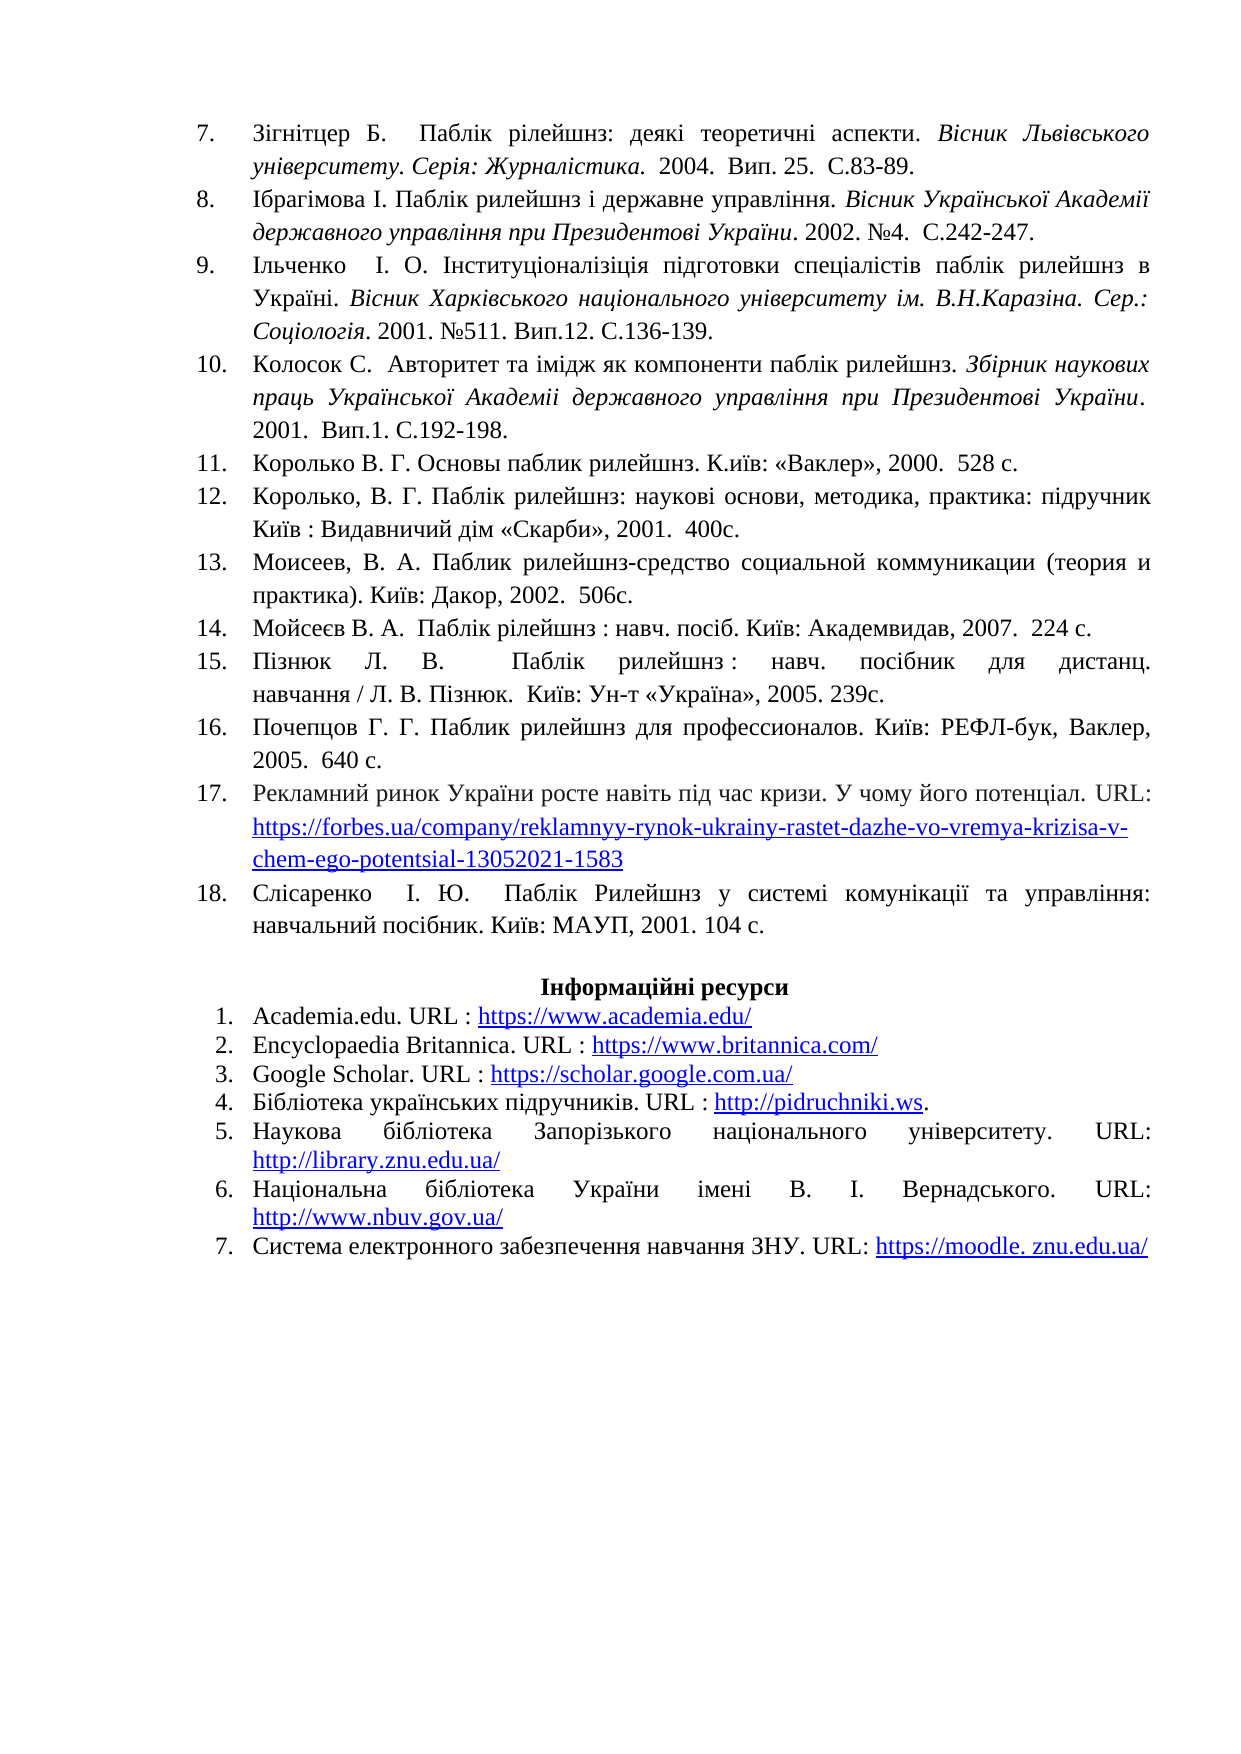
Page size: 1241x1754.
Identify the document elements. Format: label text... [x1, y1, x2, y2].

list Encyclopaedia Britannica. URL : https://www.britannica.com/ [215, 1030, 1152, 1059]
list Рекламний ринок України росте навіть під час кризи. У чому його потенціал. URL: https://forbes.ua/company/reklamnyy-rynok-ukrainy-rastet-dazhe-vo-vremya-krizisa-v-chem-ego-potentsial-13052021-1583 [196, 778, 1152, 873]
list Зігнітцер Б. Паблік рілейшнз: деякі теоретичні аспекти. Вісник Львівського університету. Серія: Журналістика. 2004. Вип. 25. С.83-89. [196, 118, 1152, 180]
list Google Scholar. URL : https://scholar.google.com.ua/ [215, 1059, 1152, 1087]
text Інформаційні ресурси [177, 972, 1152, 1001]
list Національна бібліотека України імені В. І. Вернадського. URL: http://www.nbuv.gov.ua/ [215, 1174, 1152, 1231]
list Мойсеєв В. А. Паблік рілейшнз : навч. посіб. Київ: Академвидав, 2007. 224 с. [196, 613, 1152, 642]
list Ільченко І. О. Інституціоналізіція підготовки спеціалістів паблік рилейшнз в Україні. Вісник Харківського національного університету ім. В.Н.Каразіна. Сер.: Соціологія. 2001. №511. Вип.12. С.136-139. [196, 250, 1152, 345]
list Academia.edu. URL : https://www.academia.edu/ [215, 1001, 1152, 1030]
list Колосок С. Авторитет та імідж як компоненти паблік рилейшнз. Збірник наукових праць Української Академіі державного управління при Президентові України. 2001. Вип.1. С.192-198. [196, 349, 1152, 444]
list Система електронного забезпечення навчання ЗНУ. URL: https://moodle. znu.edu.ua/ [215, 1231, 1152, 1260]
list Бібліотека українських підручників. URL : http://pidruchniki.ws. [215, 1087, 1152, 1116]
list Королько В. Г. Основы паблик рилейшнз. К.иїв: «Ваклер», 2000. 528 с. [196, 448, 1152, 477]
list Пізнюк Л. В. Паблік рилейшнз : навч. посібник для дистанц. навчання / Л. В. Пізнюк. Київ: Ун-т «Україна», 2005. 239с. [196, 646, 1152, 708]
list Почепцов Г. Г. Паблик рилейшнз для профессионалов. Київ: РЕФЛ-бук, Ваклер, 2005. 640 с. [196, 712, 1152, 774]
list Королько, В. Г. Паблік рилейшнз: наукові основи, методика, практика: підручник Київ : Видавничий дім «Скарби», 2001. 400с. [196, 481, 1152, 543]
list Моисеев, В. А. Паблик рилейшнз-средство социальной коммуникации (теория и практика). Київ: Дакор, 2002. 506с. [196, 547, 1152, 609]
list Слісаренко І. Ю. Паблік Рилейшнз у системі комунікації та управління: навчальний посібник. Київ: МАУП, 2001. 104 с. [196, 878, 1152, 939]
list Ібрагімова І. Паблік рилейшнз і державне управління. Вісник Української Академії державного управління при Президентові України. 2002. №4. С.242-247. [196, 184, 1152, 246]
list Наукова бібліотека Запорізького національного університету. URL: http://library.znu.edu.ua/ [215, 1116, 1152, 1174]
